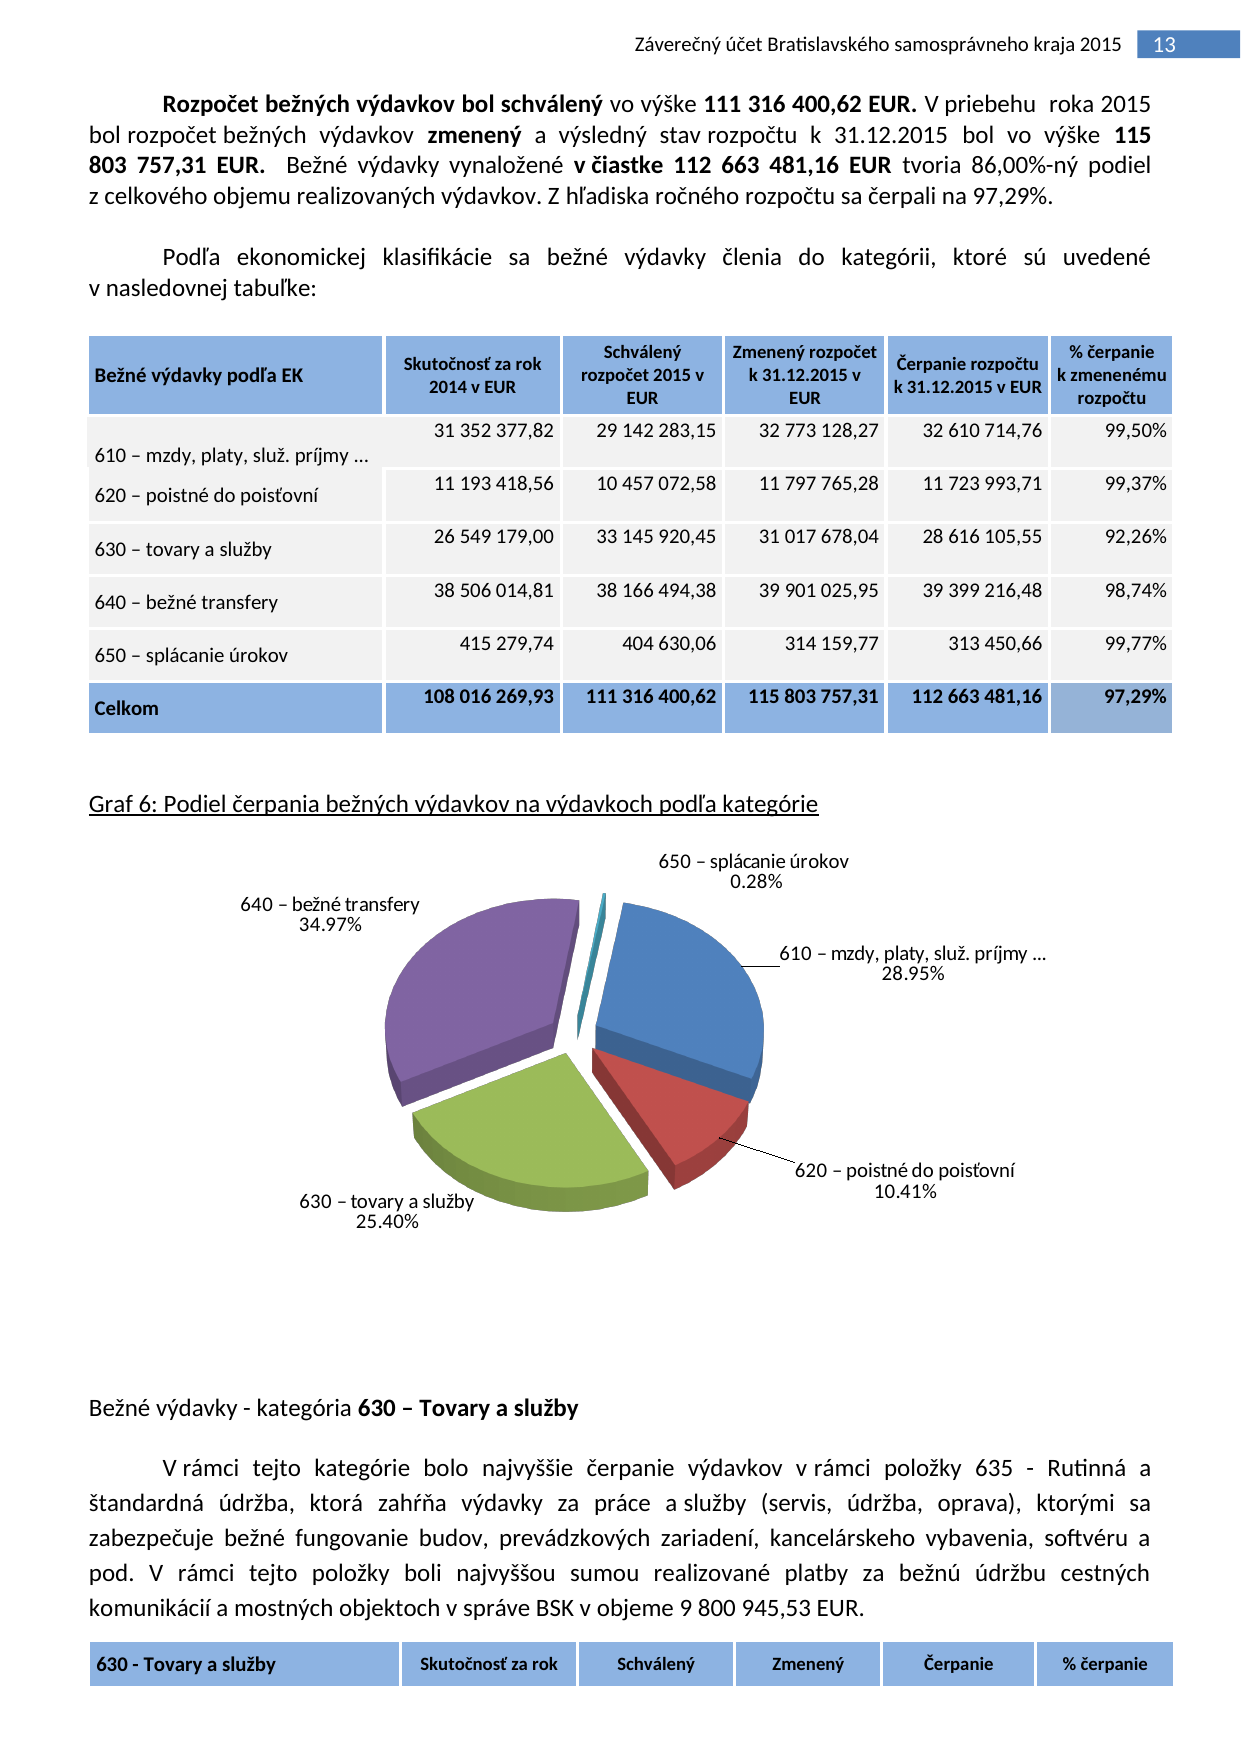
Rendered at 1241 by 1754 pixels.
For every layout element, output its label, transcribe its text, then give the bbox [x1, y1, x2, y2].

table_cell 111 316 400,62 [563, 683, 722, 733]
table_cell 11 193 418,56 [386, 470, 560, 521]
text Graf 6: Podiel čerpania bežných výdavkov na výdavkoch podľa kategórie [89, 788, 1152, 818]
table_cell 610 – mzdy, platy, služ. príjmy ... [87, 417, 384, 467]
table_cell 31 352 377,82 [384, 417, 560, 467]
table_cell 112 663 481,16 [888, 683, 1048, 733]
table_cell 26 549 179,00 [386, 524, 560, 574]
table_cell 29 142 283,15 [563, 417, 722, 467]
table_cell 640 – bežné transfery [89, 577, 382, 627]
table_header % čerpanie k zmenenému rozpočtu [1037, 1642, 1173, 1686]
table_cell 92,26% [1051, 524, 1172, 574]
table_cell 11 797 765,28 [725, 470, 884, 521]
text Bežné výdavky - kategória 630 – Tovary a služby [89, 1392, 1152, 1422]
table_header % čerpanie k zmenenému rozpočtu [1051, 336, 1172, 414]
table_cell 11 723 993,71 [888, 470, 1048, 521]
table_cell 39 901 025,95 [725, 577, 884, 627]
table_cell 98,74% [1051, 577, 1172, 627]
table_cell 32 773 128,27 [725, 417, 884, 467]
table_header Schválený rozpočet 2015 v EUR [563, 336, 722, 414]
table_cell 650 – splácanie úrokov [89, 630, 382, 680]
table_header Zmenený rozpočet k 31.12.2015 v EUR [736, 1642, 880, 1686]
table_cell 99,50% [1051, 417, 1172, 467]
table_cell 38 166 494,38 [563, 577, 722, 627]
table_header Zmenený rozpočet k 31.12.2015 v EUR [725, 336, 884, 414]
text Rozpočet bežných výdavkov bol schválený vo výške 111 316 400,62 EUR. V priebehu roka 2015 bol rozpočet bežných výdavkov zmenený a výsledný stav rozpočtu k 31.12.2015 bol vo výške 115 803 757,31 EUR. Bežné výdavky vynaložené v čiastke 112 663 481,16 EUR tvoria 86,00%-ný podiel z celkového objemu realizovaných výdavkov. Z hľadiska ročného rozpočtu sa čerpali na 97,29%. [89, 89, 1152, 211]
table_cell 630 – tovary a služby [89, 524, 382, 574]
table_cell 10 457 072,58 [563, 470, 722, 521]
table_header Čerpanie rozpočtu k 31.12.2015 v EUR [883, 1642, 1034, 1686]
table_cell 33 145 920,45 [563, 524, 722, 574]
table_cell 28 616 105,55 [888, 524, 1048, 574]
table_header Čerpanie rozpočtu k 31.12.2015 v EUR [888, 336, 1048, 414]
table_cell 115 803 757,31 [725, 683, 884, 733]
table_cell Celkom [89, 683, 382, 733]
table_cell 38 506 014,81 [386, 577, 560, 627]
table_cell 32 610 714,76 [888, 417, 1048, 467]
table_cell 313 450,66 [888, 630, 1048, 680]
table_header Skutočnosť za rok 2014 v EUR [386, 336, 560, 414]
table_header 630 - Tovary a služby [90, 1642, 399, 1686]
table_cell 404 630,06 [563, 630, 722, 680]
table_cell 97,29% [1051, 683, 1172, 733]
table_cell 99,77% [1051, 630, 1172, 680]
text V rámci tejto kategórie bolo najvyššie čerpanie výdavkov v rámci položky 635 - Rutinná a štandardná údržba, ktorá zahŕňa výdavky za práce a služby (servis, údržba, oprava), ktorými sa zabezpečuje bežné fungovanie budov, prevádzkových zariadení, kancelárskeho vybavenia, softvéru a pod. V rámci tejto položky boli najvyššou sumou realizované platby za bežnú údržbu cestných komunikácií a mostných objektoch v správe BSK v objeme 9 800 945,53 EUR. [89, 1452, 1152, 1622]
table_header Bežné výdavky podľa EK [89, 336, 382, 414]
table_cell 108 016 269,93 [386, 683, 560, 733]
table_cell 314 159,77 [725, 630, 884, 680]
table_cell 415 279,74 [386, 630, 560, 680]
table_cell 620 – poistné do poisťovní [89, 467, 382, 521]
table_cell 31 017 678,04 [725, 524, 884, 574]
text Podľa ekonomickej klasifikácie sa bežné výdavky členia do kategórii, ktoré sú uvedené v nasledovnej tabuľke: [89, 241, 1152, 302]
table_header Schválený rozpočet 2015 v EUR [579, 1642, 733, 1686]
table_cell 39 399 216,48 [888, 577, 1048, 627]
table_cell 99,37% [1051, 470, 1172, 521]
table_header Skutočnosť za rok 2014 v EUR [402, 1642, 576, 1686]
